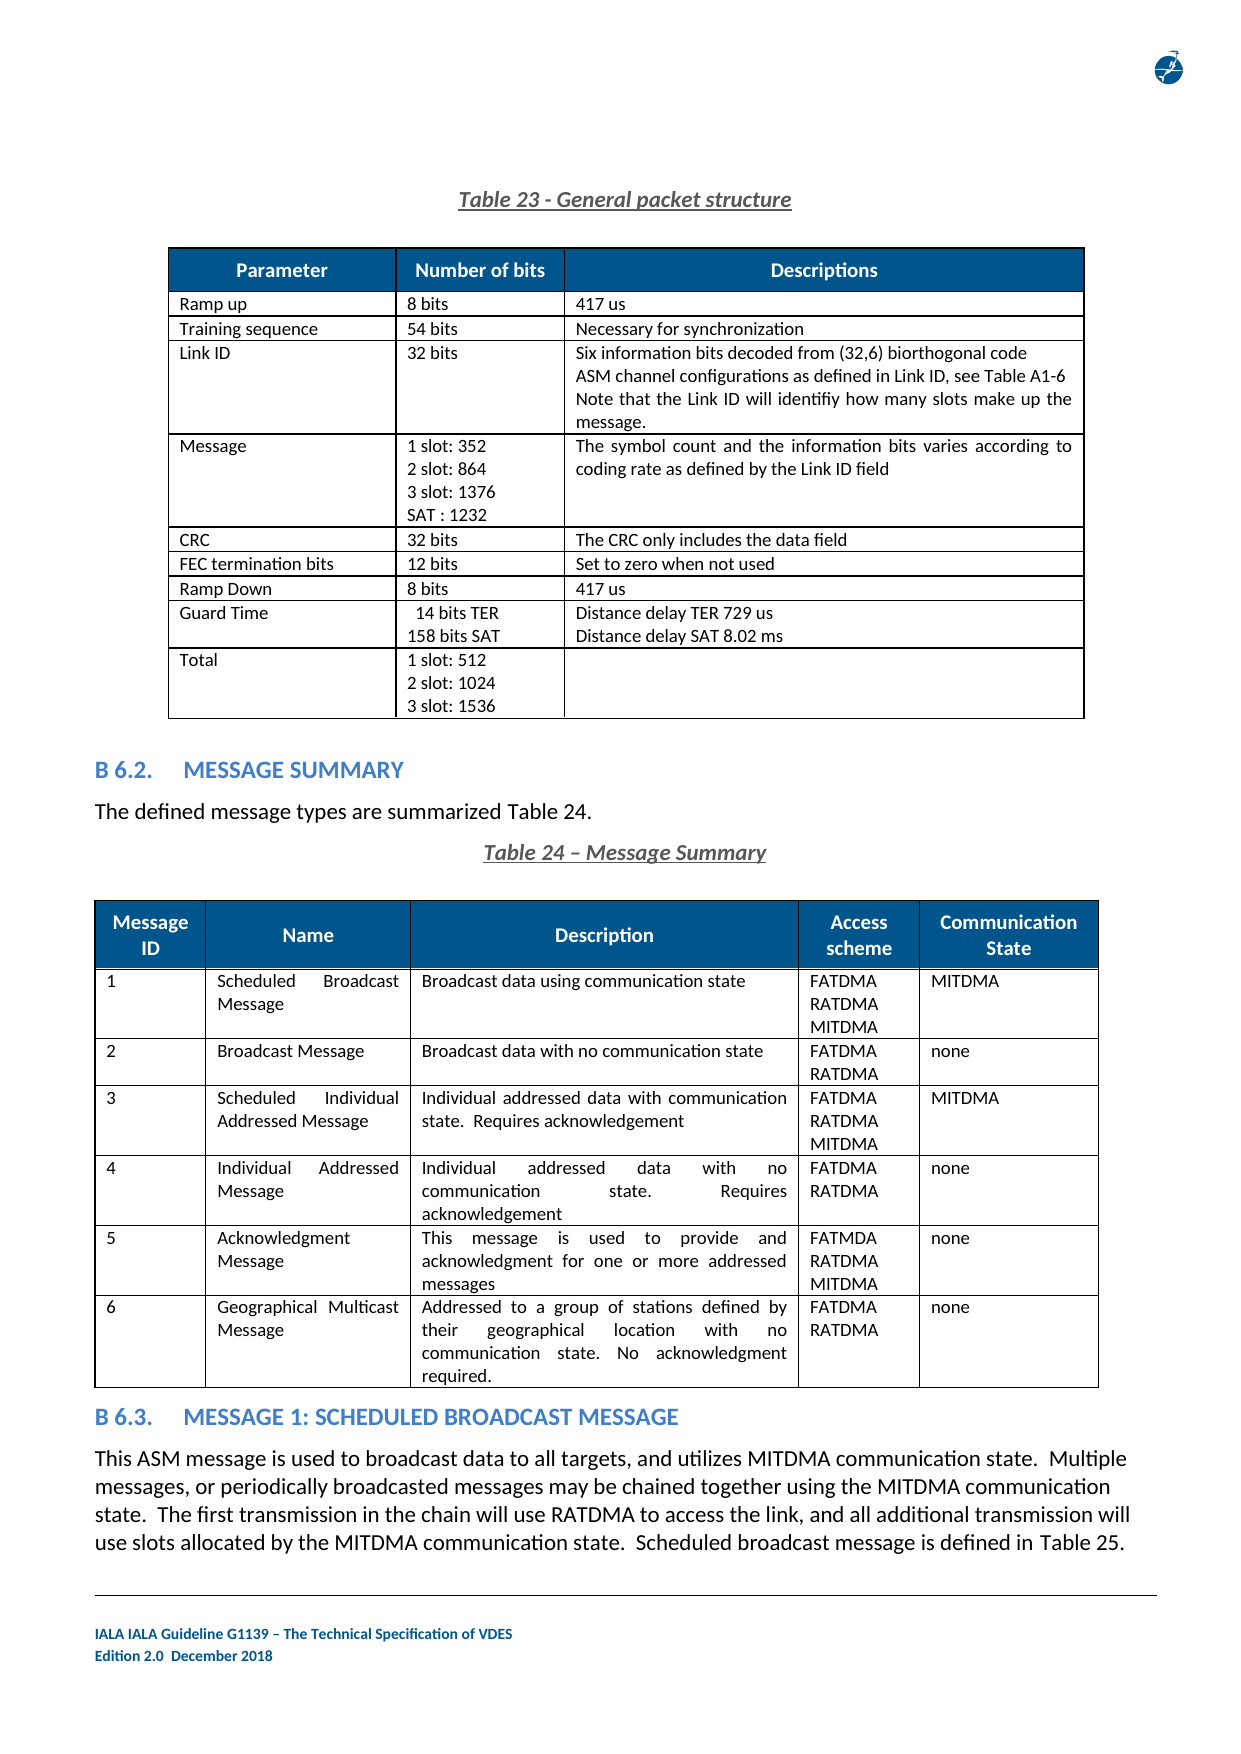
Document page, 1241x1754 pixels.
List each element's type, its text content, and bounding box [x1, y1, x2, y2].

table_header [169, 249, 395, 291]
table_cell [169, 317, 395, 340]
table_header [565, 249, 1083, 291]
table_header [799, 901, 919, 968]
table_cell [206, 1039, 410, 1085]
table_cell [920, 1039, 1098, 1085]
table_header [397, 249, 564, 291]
text This ASM message is used to broadcast data to all targets, and utilizes MITDMA communication state. Multiple messages, or periodically broadcasted messages may be chained together using the MITDMA communication state. The first transmission in the chain will use RATDMA to access the link, and all additional transmission will use slots allocated by the MITDMA communication state. Scheduled broadcast message is defined in . [94, 1444, 1157, 1556]
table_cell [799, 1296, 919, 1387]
text Message summary [94, 754, 1157, 785]
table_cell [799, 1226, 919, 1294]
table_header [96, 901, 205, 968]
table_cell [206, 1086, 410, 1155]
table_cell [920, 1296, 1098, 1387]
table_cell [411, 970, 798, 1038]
text Table – Message Summary [94, 838, 1157, 866]
text Message 1: Scheduled broadcast message [94, 1401, 1157, 1431]
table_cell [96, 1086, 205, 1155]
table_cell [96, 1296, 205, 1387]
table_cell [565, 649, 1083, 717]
text Table - General packet structure [94, 185, 1157, 213]
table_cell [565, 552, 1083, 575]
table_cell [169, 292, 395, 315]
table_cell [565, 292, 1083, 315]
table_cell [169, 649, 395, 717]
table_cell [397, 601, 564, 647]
picture [1123, 0, 1241, 119]
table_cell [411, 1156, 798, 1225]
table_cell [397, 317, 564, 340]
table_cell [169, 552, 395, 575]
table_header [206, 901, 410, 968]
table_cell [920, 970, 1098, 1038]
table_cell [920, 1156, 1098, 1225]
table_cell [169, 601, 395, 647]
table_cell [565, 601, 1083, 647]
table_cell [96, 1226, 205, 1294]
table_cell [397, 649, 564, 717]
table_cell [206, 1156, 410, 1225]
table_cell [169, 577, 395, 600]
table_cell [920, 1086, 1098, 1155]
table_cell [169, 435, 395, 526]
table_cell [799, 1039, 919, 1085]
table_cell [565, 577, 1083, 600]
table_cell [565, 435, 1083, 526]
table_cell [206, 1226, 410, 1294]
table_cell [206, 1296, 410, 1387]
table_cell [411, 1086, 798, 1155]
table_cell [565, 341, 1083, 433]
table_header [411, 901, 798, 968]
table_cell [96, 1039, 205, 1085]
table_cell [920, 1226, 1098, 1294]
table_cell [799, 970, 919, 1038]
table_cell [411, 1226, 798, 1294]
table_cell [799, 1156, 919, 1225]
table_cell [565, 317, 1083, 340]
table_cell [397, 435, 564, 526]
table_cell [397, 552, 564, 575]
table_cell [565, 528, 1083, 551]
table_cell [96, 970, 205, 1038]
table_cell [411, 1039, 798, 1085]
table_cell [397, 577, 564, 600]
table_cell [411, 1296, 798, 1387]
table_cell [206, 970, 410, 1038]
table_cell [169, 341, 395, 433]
text The defined message types are summarized . [94, 797, 1157, 825]
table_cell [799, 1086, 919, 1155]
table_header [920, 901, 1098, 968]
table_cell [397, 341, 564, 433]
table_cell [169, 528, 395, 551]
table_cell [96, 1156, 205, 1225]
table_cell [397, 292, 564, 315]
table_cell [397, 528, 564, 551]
